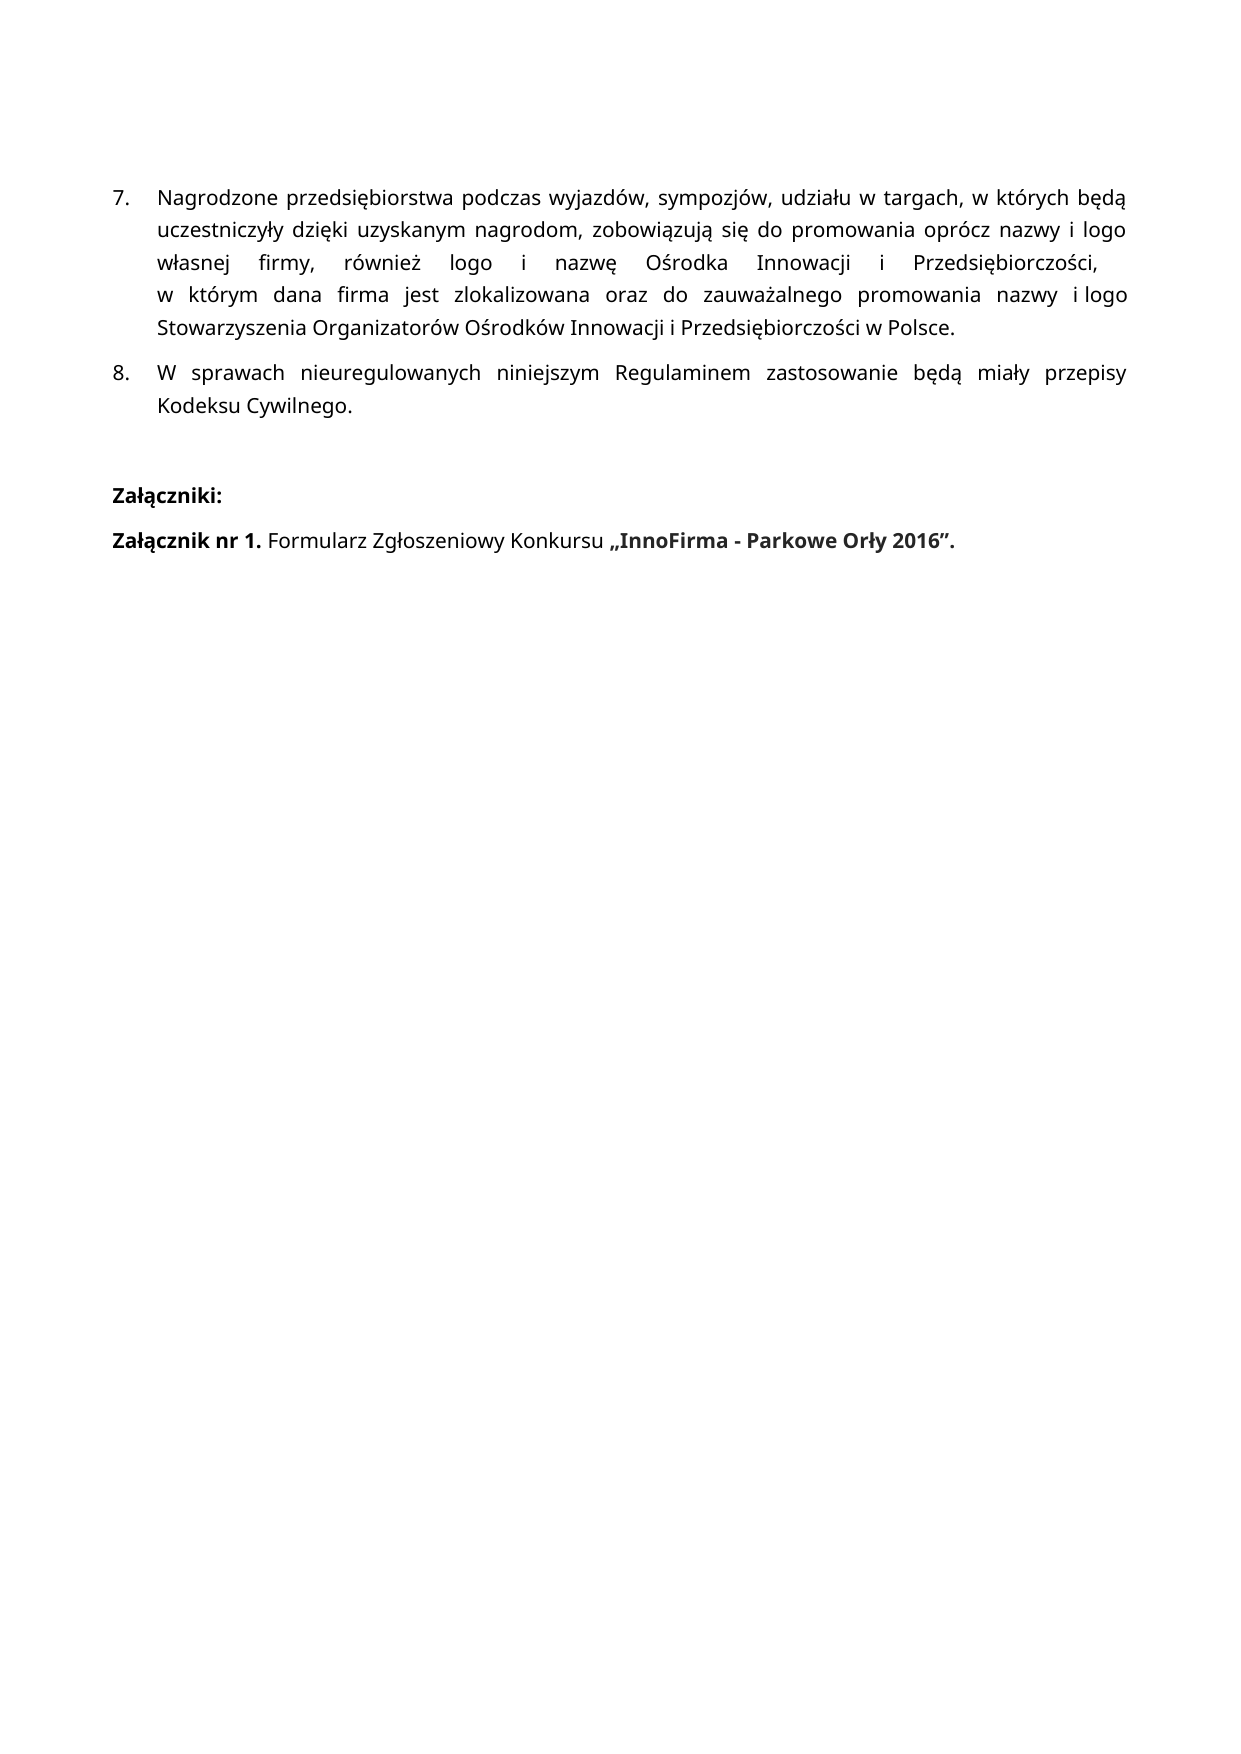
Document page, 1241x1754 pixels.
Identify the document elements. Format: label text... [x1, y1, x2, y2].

list Nagrodzone przedsiębiorstwa podczas wyjazdów, sympozjów, udziału w targach, w których będą uczestniczyły dzięki uzyskanym nagrodom, zobowiązują się do promowania oprócz nazwy i logo własnej firmy, również logo i nazwę Ośrodka Innowacji i Przedsiębiorczości, w którym dana firma jest zlokalizowana oraz do zauważalnego promowania nazwy i logo Stowarzyszenia Organizatorów Ośrodków Innowacji i Przedsiębiorczości w Polsce. [112, 183, 1128, 341]
list W sprawach nieuregulowanych niniejszym Regulaminem zastosowanie będą miały przepisy Kodeksu Cywilnego. [112, 358, 1128, 419]
text Załącznik nr 1. Formularz Zgłoszeniowy Konkursu „InnoFirma - Parkowe Orły 2016”. [112, 526, 1128, 554]
text Załączniki: [112, 481, 1128, 509]
